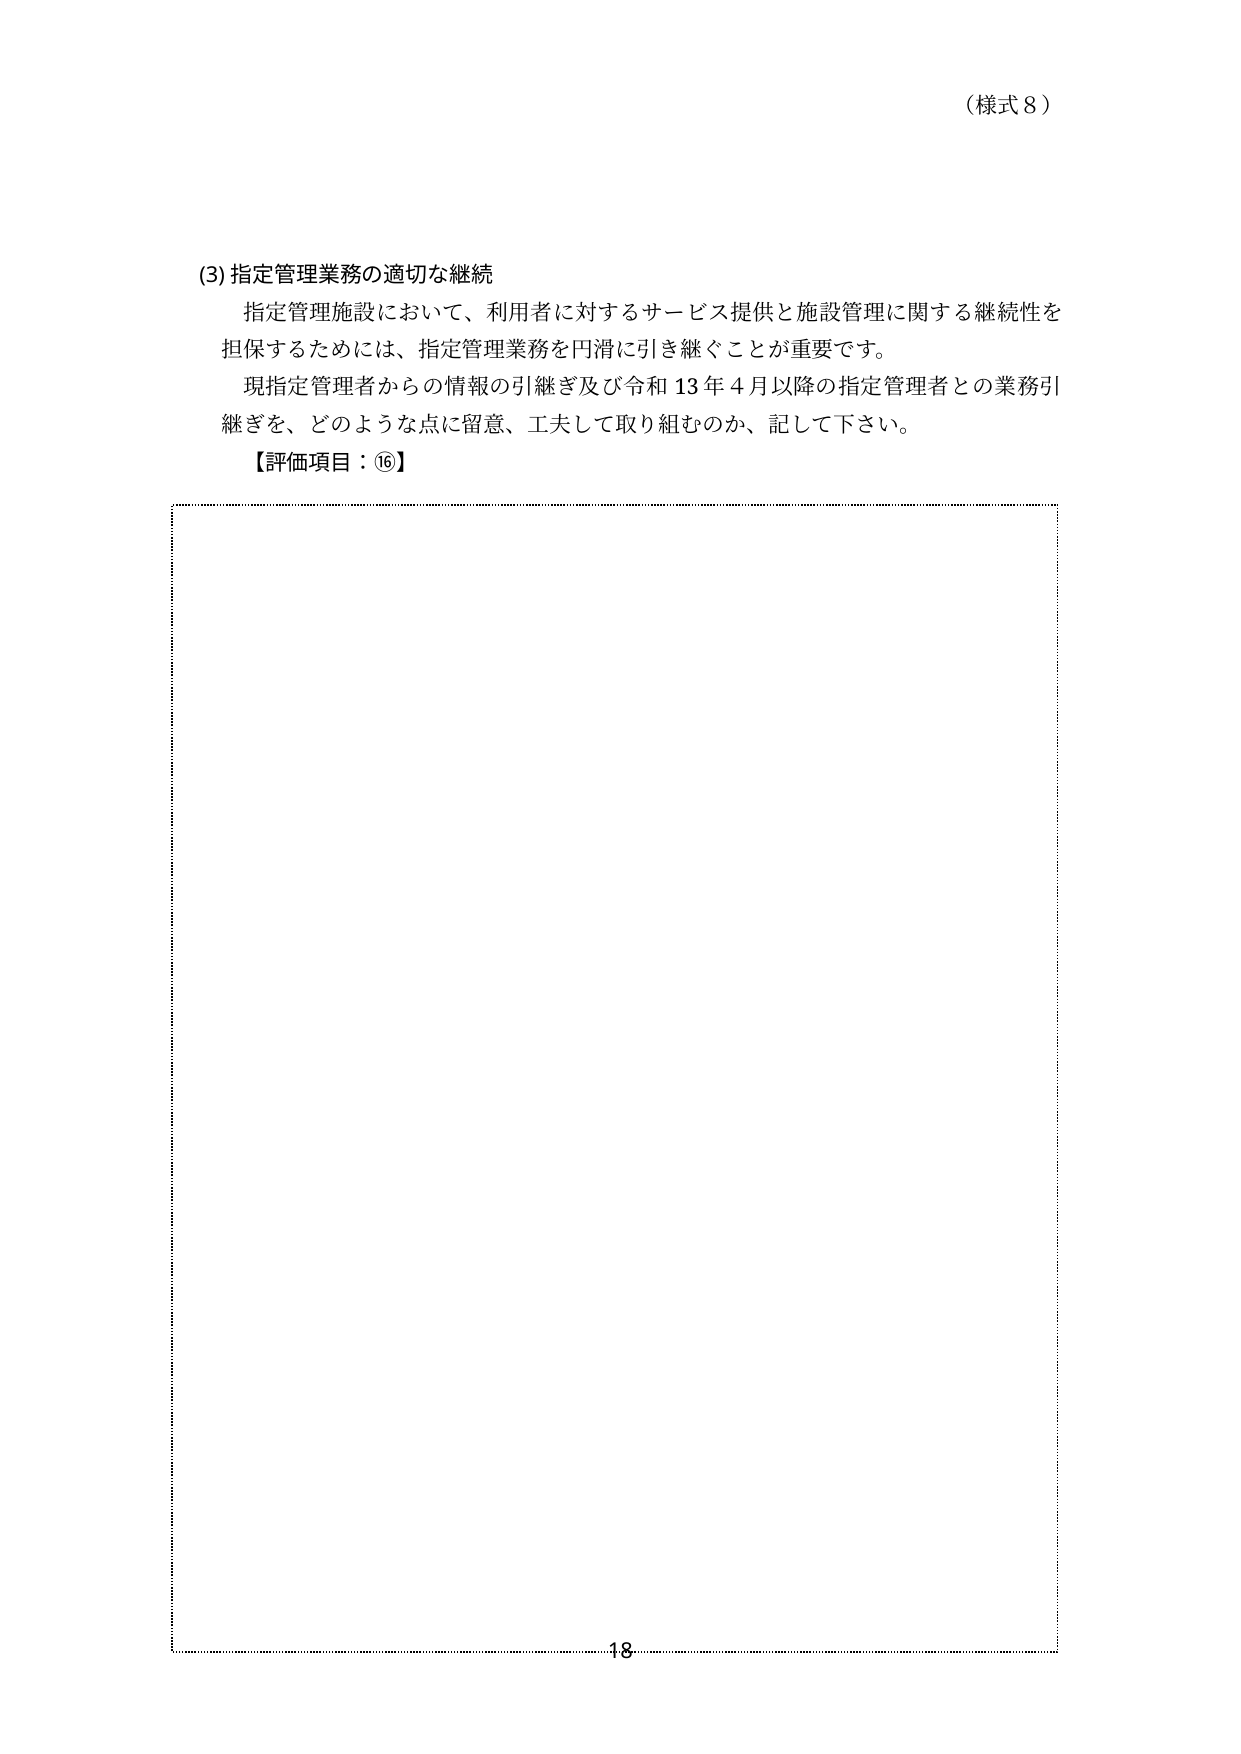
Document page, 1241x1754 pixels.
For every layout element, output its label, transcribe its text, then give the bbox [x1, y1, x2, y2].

text 現指定管理者からの情報の引継ぎ及び令和13年４月以降の指定管理者との業務引継ぎを、どのような点に留意、工夫して取り組むのか、記して下さい。 [221, 367, 1063, 442]
text 指定管理施設において、利用者に対するサービス提供と施設管理に関する継続性を担保するためには、指定管理業務を円滑に引き継ぐことが重要です。 [221, 292, 1063, 367]
text (3) 指定管理業務の適切な継続 [177, 254, 1063, 292]
text 【評価項目：⑯】 [177, 442, 1063, 479]
